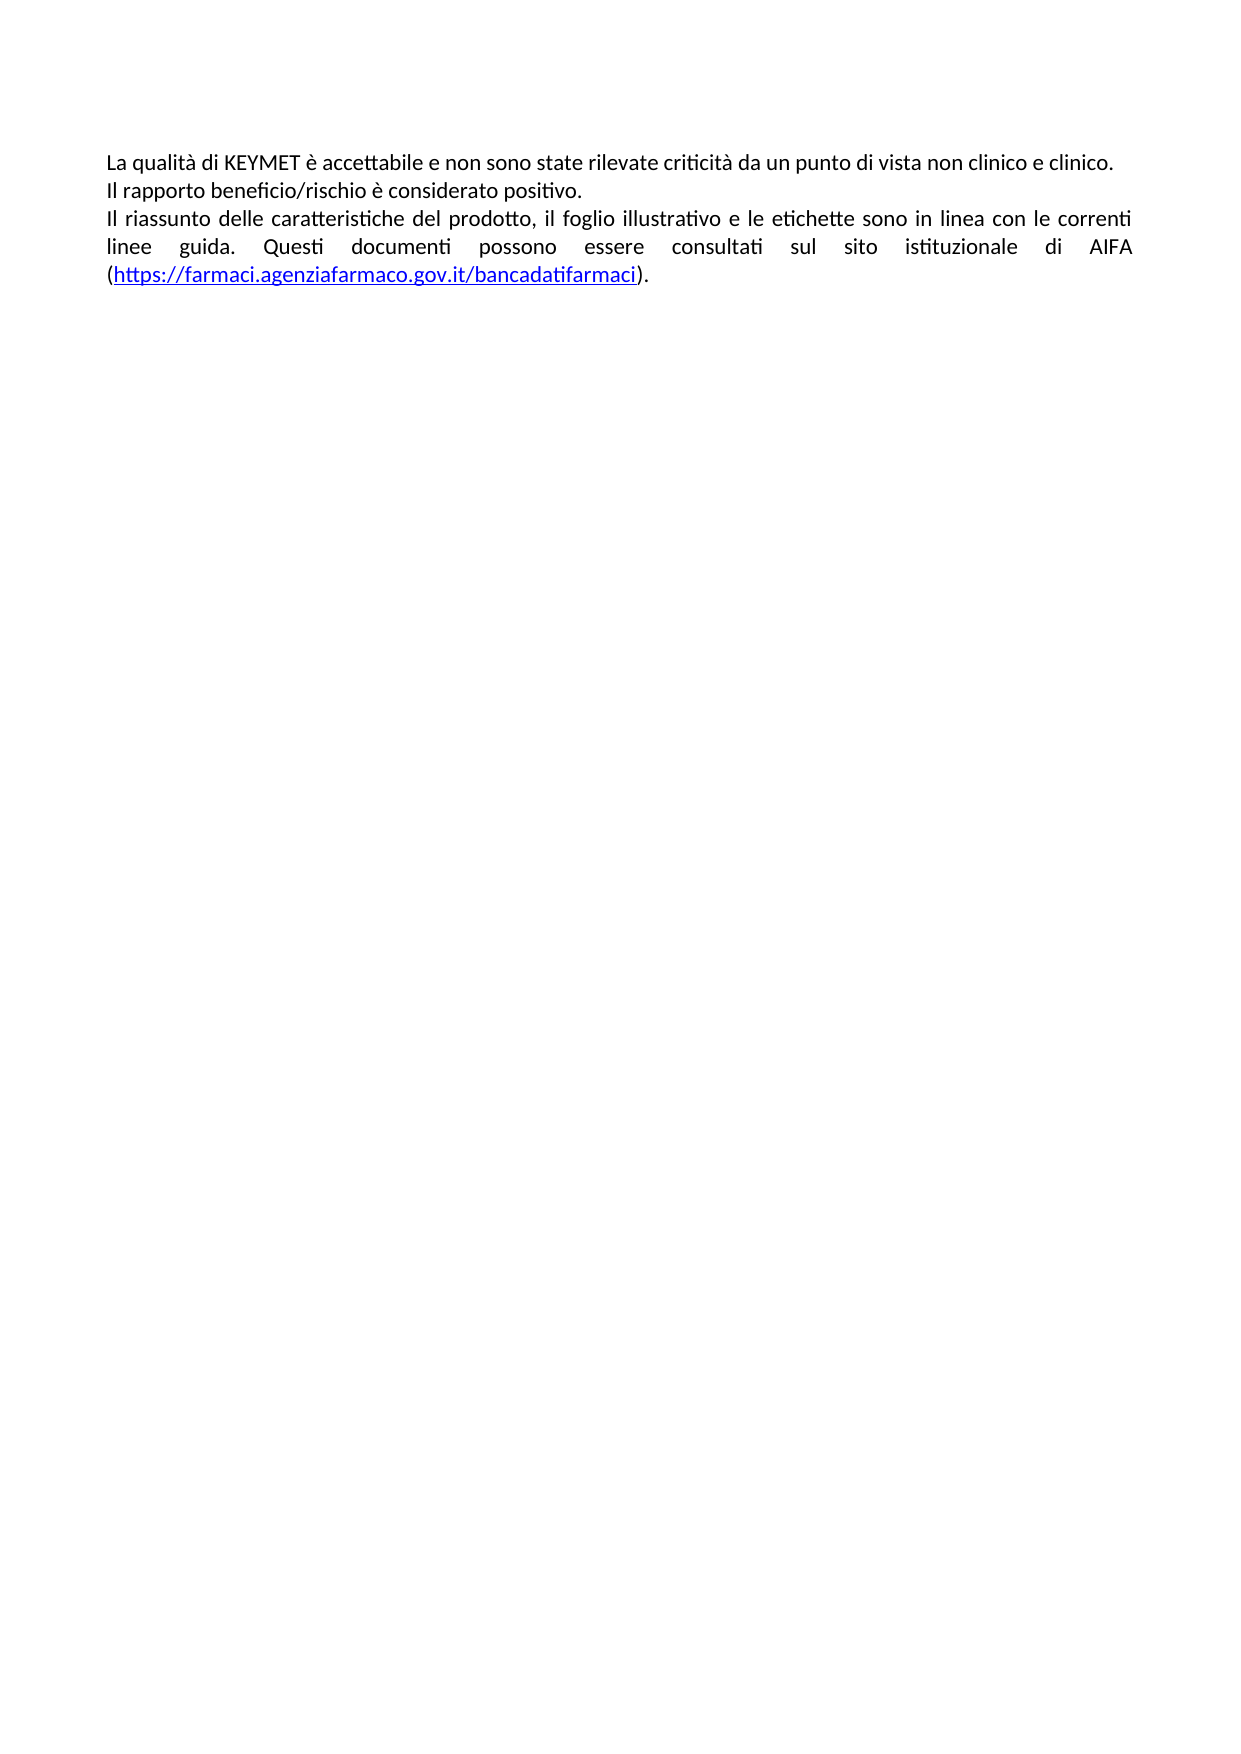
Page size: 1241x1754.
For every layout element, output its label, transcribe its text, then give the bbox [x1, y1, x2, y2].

text Il rapporto beneficio/rischio è considerato positivo. [106, 176, 1134, 204]
text Il riassunto delle caratteristiche del prodotto, il foglio illustrativo e le etichette sono in linea con le correnti linee guida. Questi documenti possono essere consultati sul sito istituzionale di AIFA (https://farmaci.agenziafarmaco.gov.it/bancadatifarmaci). [106, 204, 1134, 288]
text La qualità di KEYMET è accettabile e non sono state rilevate criticità da un punto di vista non clinico e clinico. [106, 148, 1134, 176]
